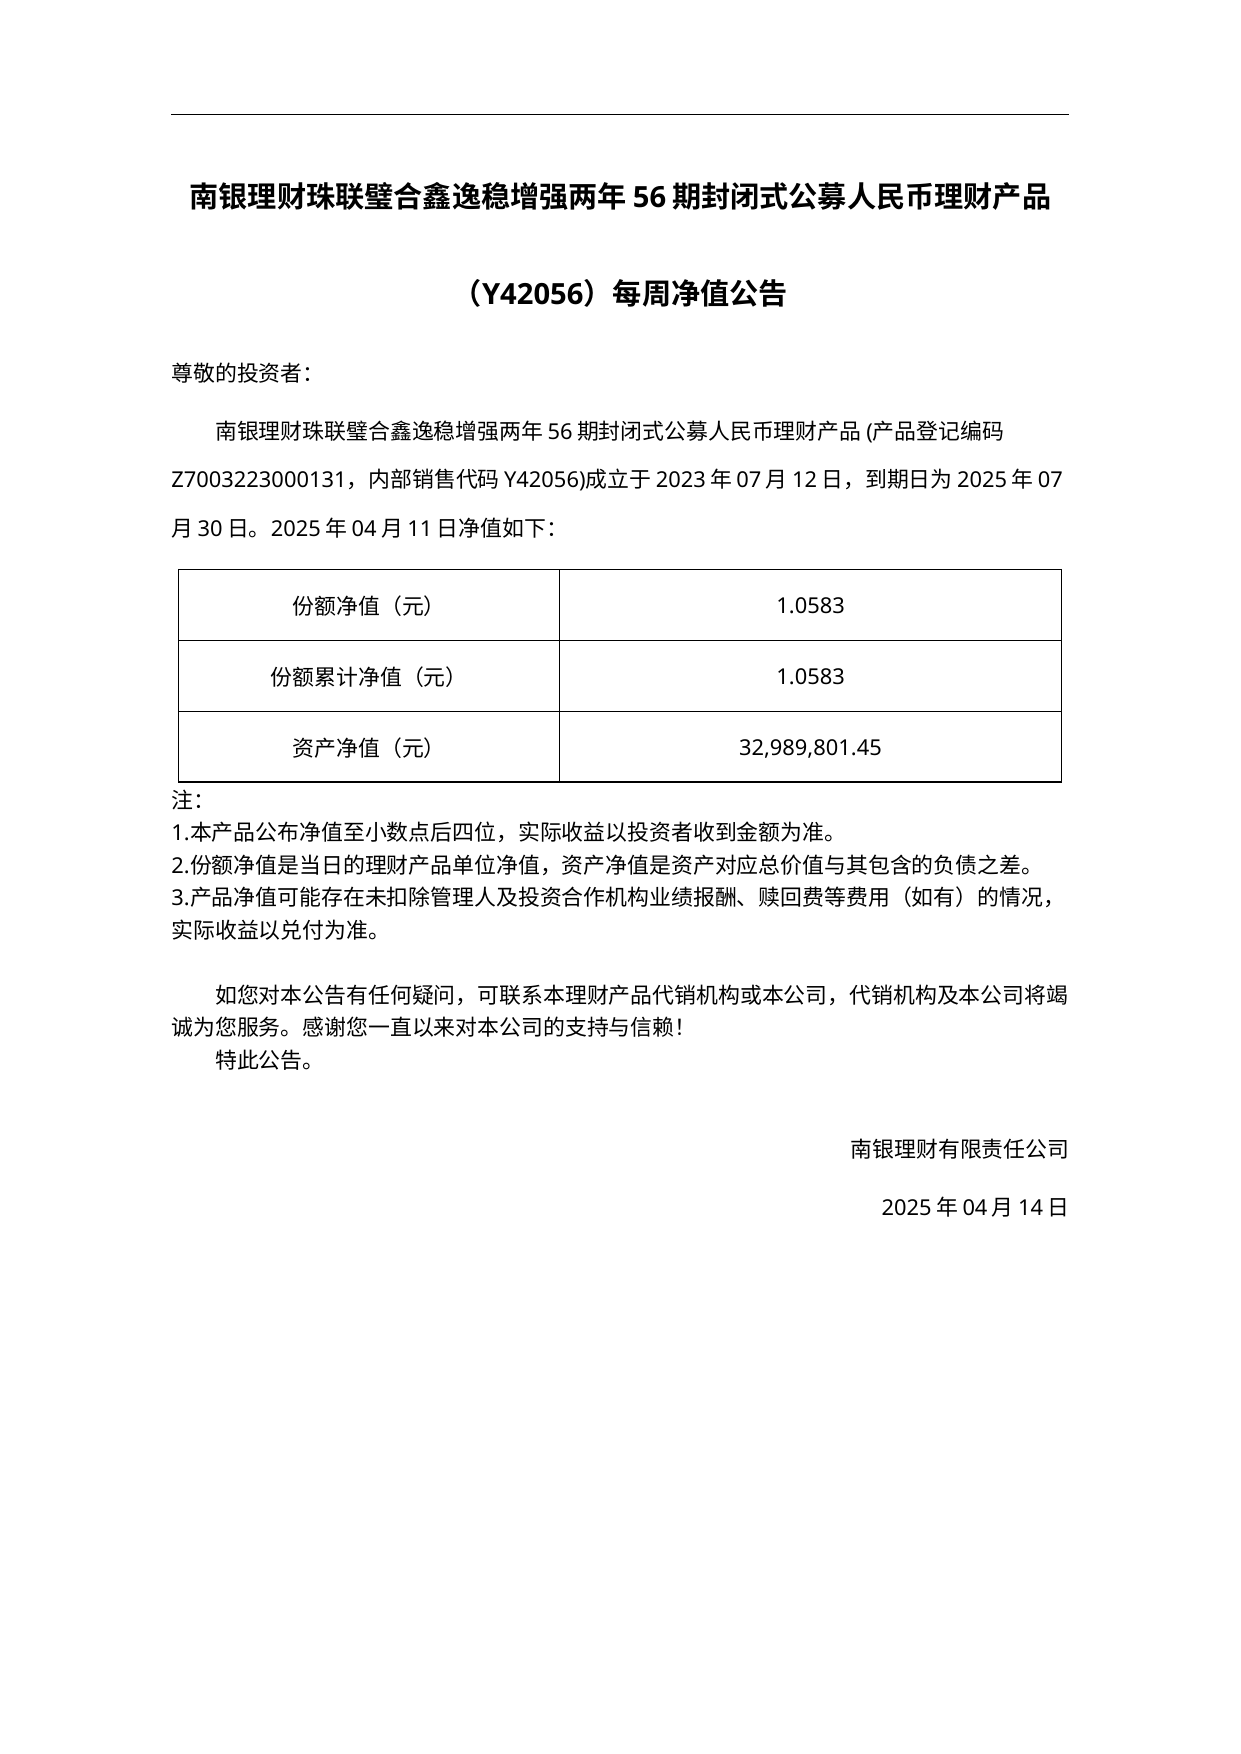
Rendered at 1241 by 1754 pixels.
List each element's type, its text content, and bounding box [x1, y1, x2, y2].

text 如您对本公告有任何疑问，可联系本理财产品代销机构或本公司，代销机构及本公司将竭诚为您服务。感谢您一直以来对本公司的支持与信赖！ [171, 977, 1069, 1042]
text 特此公告。 [171, 1042, 1069, 1075]
text 南银理财有限责任公司 [171, 1132, 1069, 1164]
table_cell 1.0583 [560, 641, 1061, 711]
text 1.本产品公布净值至小数点后四位，实际收益以投资者收到金额为准。 [171, 815, 1069, 847]
text 尊敬的投资者： [171, 355, 1069, 388]
table_header 1.0583 [560, 570, 1061, 640]
table_header 份额净值（元） [179, 570, 559, 640]
table_cell 份额累计净值（元） [179, 641, 559, 711]
table_cell 资产净值（元） [179, 712, 559, 781]
text 2.份额净值是当日的理财产品单位净值，资产净值是资产对应总价值与其包含的负债之差。 [171, 847, 1069, 880]
text 3.产品净值可能存在未扣除管理人及投资合作机构业绩报酬、赎回费等费用（如有）的情况，实际收益以兑付为准。 [171, 880, 1069, 945]
text 注： [171, 782, 1069, 815]
table_cell 32,989,801.45 [560, 712, 1061, 781]
text 南银理财珠联璧合鑫逸稳增强两年56期封闭式公募人民币理财产品 (产品登记编码Z7003223000131，内部销售代码Y42056)成立于2023年07月12日，到期日为2025年07月30日。2025年04月11日净值如下： [171, 413, 1069, 543]
text 2025年04月14日 [171, 1190, 1069, 1222]
text 南银理财珠联璧合鑫逸稳增强两年56期封闭式公募人民币理财产品（Y42056）每周净值公告 [171, 162, 1069, 324]
